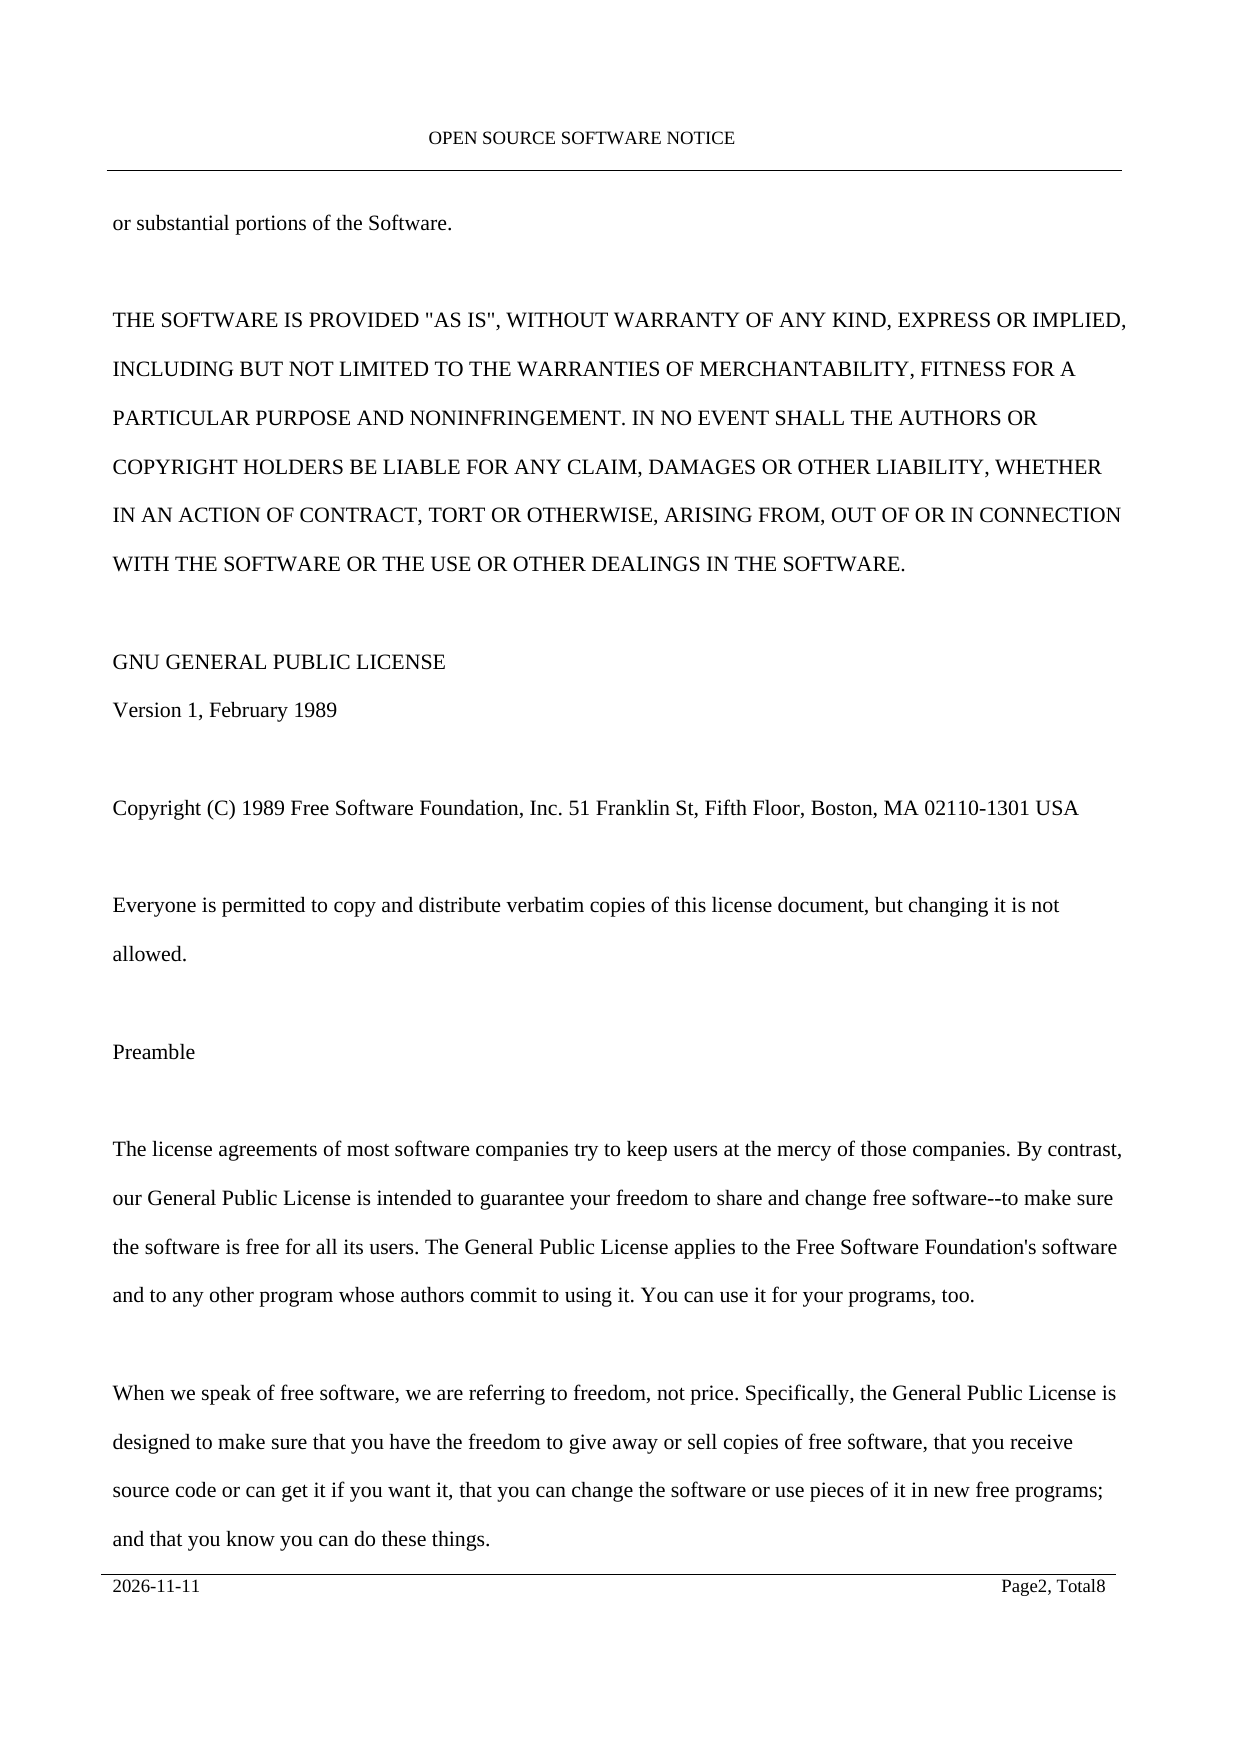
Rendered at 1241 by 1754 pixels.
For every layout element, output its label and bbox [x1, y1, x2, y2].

text [112, 206, 1128, 1555]
